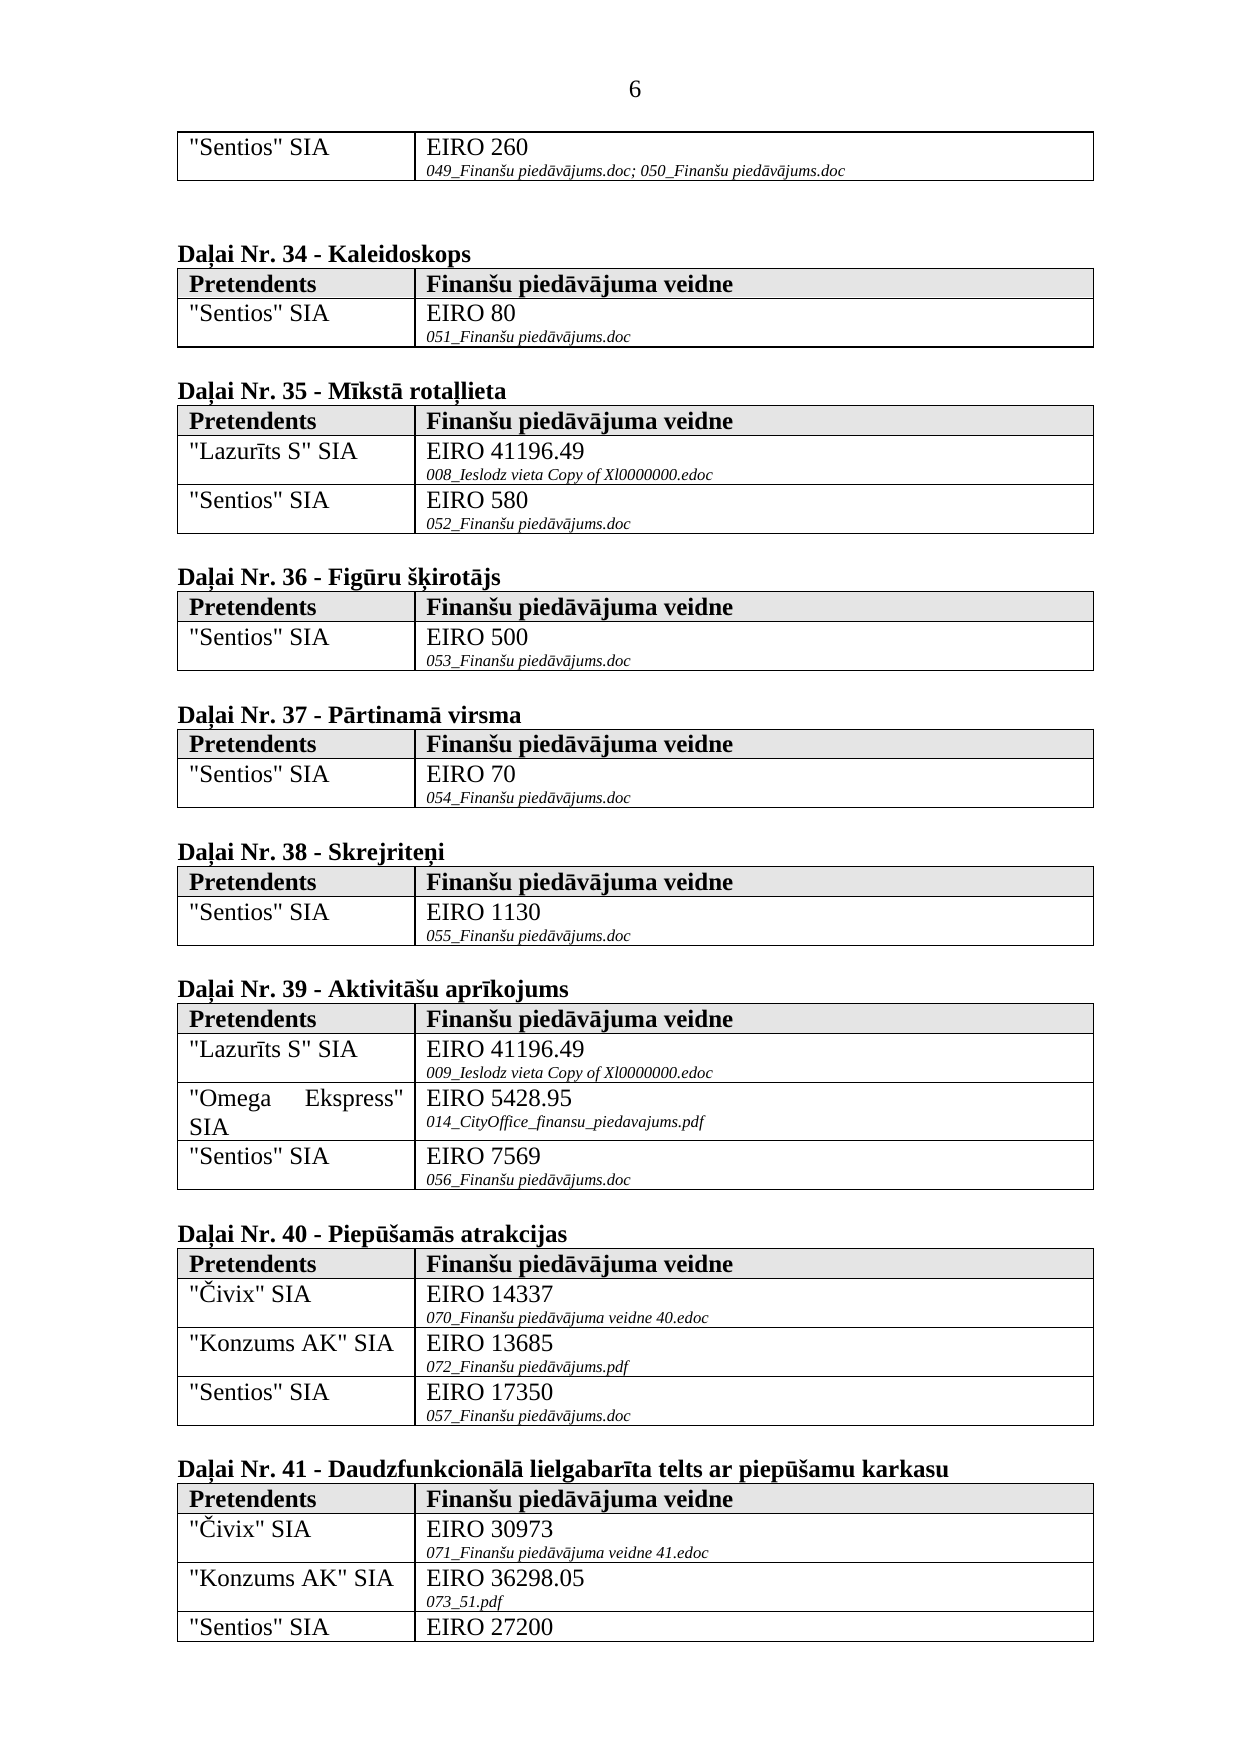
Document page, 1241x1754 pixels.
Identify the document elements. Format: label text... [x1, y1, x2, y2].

table_cell EIRO 41196.49 008_Ieslodz vieta Copy of Xl0000000.edoc [416, 436, 1093, 484]
table_cell "Sentios" SIA [178, 759, 414, 807]
table_header Pretendents [178, 269, 414, 297]
text Daļai Nr. 36 - Figūru šķirotājs [177, 562, 1093, 591]
table_cell "Sentios" SIA [178, 622, 414, 670]
table_cell EIRO 70 054_Finanšu piedāvājums.doc [416, 759, 1093, 807]
table_header Pretendents [178, 1249, 414, 1278]
table_cell EIRO 580 052_Finanšu piedāvājums.doc [416, 485, 1093, 533]
text Daļai Nr. 35 - Mīkstā rotaļlieta [177, 376, 1093, 405]
table_header Finanšu piedāvājuma veidne [416, 269, 1093, 297]
text Daļai Nr. 39 - Aktivitāšu aprīkojums [177, 974, 1093, 1003]
table_cell EIRO 1130 055_Finanšu piedāvājums.doc [416, 897, 1093, 944]
table_cell EIRO 7569 056_Finanšu piedāvājums.doc [416, 1141, 1093, 1189]
table_header Finanšu piedāvājuma veidne [416, 867, 1093, 896]
table_header Pretendents [178, 592, 414, 621]
table_header Finanšu piedāvājuma veidne [416, 592, 1093, 621]
table_cell "Konzums AK" SIA [178, 1563, 414, 1611]
table_header Pretendents [178, 406, 414, 435]
table_cell "Sentios" SIA [178, 1377, 414, 1424]
table_cell EIRO 17350 057_Finanšu piedāvājums.doc [416, 1377, 1093, 1424]
table_cell EIRO 13685 072_Finanšu piedāvājums.pdf [416, 1328, 1093, 1376]
text Daļai Nr. 34 - Kaleidoskops [177, 239, 1093, 268]
table_cell "Sentios" SIA [178, 485, 414, 533]
table_header Pretendents [178, 1484, 414, 1513]
table_cell "Konzums AK" SIA [178, 1328, 414, 1376]
table_header Pretendents [178, 730, 414, 758]
table_cell "Lazurīts S" SIA [178, 1034, 414, 1082]
table_cell "Sentios" SIA [178, 897, 414, 944]
table_cell EIRO 80 051_Finanšu piedāvājums.doc [416, 299, 1093, 346]
table_cell EIRO 36298.05 073_51.pdf [416, 1563, 1093, 1611]
table_cell "Čivix" SIA [178, 1279, 414, 1327]
table_cell EIRO 5428.95 014_CityOffice_finansu_piedavajums.pdf [416, 1083, 1093, 1140]
table_header Finanšu piedāvājuma veidne [416, 730, 1093, 758]
table_cell EIRO 41196.49 009_Ieslodz vieta Copy of Xl0000000.edoc [416, 1034, 1093, 1082]
table_cell "Sentios" SIA [178, 133, 414, 180]
table_cell EIRO 14337 070_Finanšu piedāvājuma veidne 40.edoc [416, 1279, 1093, 1327]
table_header Pretendents [178, 867, 414, 896]
table_header Finanšu piedāvājuma veidne [416, 1484, 1093, 1513]
table_cell "Lazurīts S" SIA [178, 436, 414, 484]
table_cell "Čivix" SIA [178, 1514, 414, 1562]
text Daļai Nr. 38 - Skrejriteņi [177, 837, 1093, 866]
table_header Finanšu piedāvājuma veidne [416, 1249, 1093, 1278]
table_header Finanšu piedāvājuma veidne [416, 1004, 1093, 1033]
table_cell "Sentios" SIA [178, 1612, 414, 1641]
table_cell "Sentios" SIA [178, 299, 414, 346]
table_cell EIRO 30973 071_Finanšu piedāvājuma veidne 41.edoc [416, 1514, 1093, 1562]
table_header Finanšu piedāvājuma veidne [416, 406, 1093, 435]
text Daļai Nr. 41 - Daudzfunkcionālā lielgabarīta telts ar piepūšamu karkasu [177, 1454, 1093, 1483]
table_cell EIRO 260 049_Finanšu piedāvājums.doc; 050_Finanšu piedāvājums.doc [416, 133, 1093, 180]
text Daļai Nr. 40 - Piepūšamās atrakcijas [177, 1219, 1093, 1248]
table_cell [416, 1612, 1093, 1641]
table_cell "Sentios" SIA [178, 1141, 414, 1189]
table_cell EIRO 500 053_Finanšu piedāvājums.doc [416, 622, 1093, 670]
table_cell "Omega Ekspress" SIA [178, 1083, 414, 1140]
text Daļai Nr. 37 - Pārtinamā virsma [177, 700, 1093, 728]
table_header Pretendents [178, 1004, 414, 1033]
